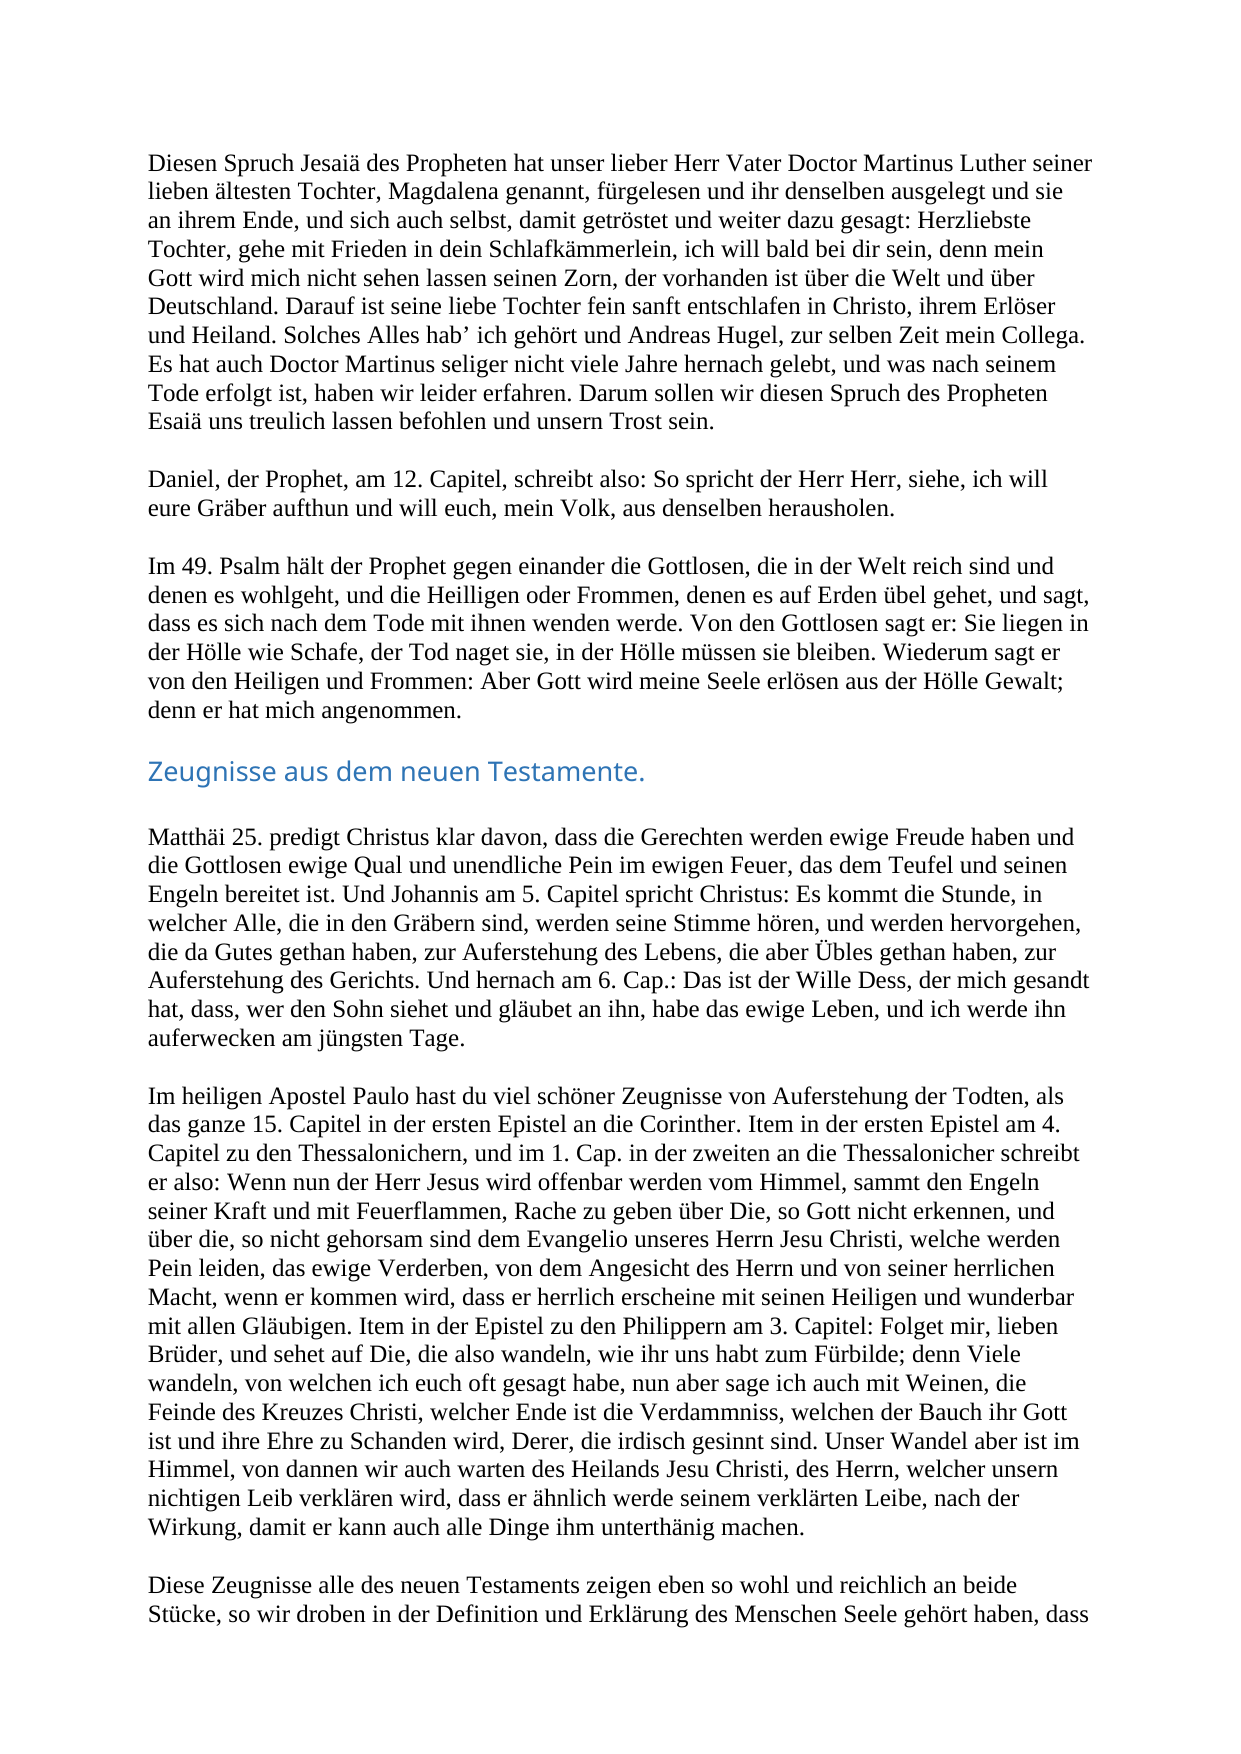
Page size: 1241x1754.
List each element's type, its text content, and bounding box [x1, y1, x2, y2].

text Matthäi 25. predigt Christus klar davon, dass die Gerechten werden ewige Freude haben und die Gottlosen ewige Qual und unendliche Pein im ewigen Feuer, das dem Teufel und seinen Engeln bereitet ist. Und Johannis am 5. Capitel spricht Christus: Es kommt die Stunde, in welcher Alle, die in den Gräbern sind, werden seine Stimme hören, und werden hervorgehen, die da Gutes gethan haben, zur Auferstehung des Lebens, die aber Übles gethan haben, zur Auferstehung des Gerichts. Und hernach am 6. Cap.: Das ist der Wille Dess, der mich gesandt hat, dass, wer den Sohn siehet und gläubet an ihn, habe das ewige Leben, und ich werde ihn auferwecken am jüngsten Tage. [148, 908, 1093, 1138]
text Im heiligen Apostel Paulo hast du viel schöner Zeugnisse von Auferstehung der Todten, als das ganze 15. Capitel in der ersten Epistel an die Corinther. Item in der ersten Epistel am 4. Capitel zu den Thessalonichern, und im 1. Cap. in der zweiten an die Thessalonicher schreibt er also: Wenn nun der Herr Jesus wird offenbar werden vom Himmel, sammt den Engeln seiner Kraft und mit Feuerflammen, Rache zu geben über Die, so Gott nicht erkennen, und über die, so nicht gehorsam sind dem Evangelio unseres Herrn Jesu Christi, welche werden Pein leiden, das ewige Verderben, von dem Angesicht des Herrn und von seiner herrlichen Macht, wenn er kommen wird, dass er herrlich erscheine mit seinen Heiligen und wunderbar mit allen Gläubigen. Item in der Epistel zu den Philippern am 3. Capitel: Folget mir, lieben Brüder, und sehet auf Die, die also wandeln, wie ihr uns habt zum Fürbilde; denn Viele wandeln, von welchen ich euch oft gesagt habe, nun aber sage ich auch mit Weinen, die Feinde des Kreuzes Christi, welcher Ende ist die Verdammniss, welchen der Bauch ihr Gott ist und ihre Ehre zu Schanden wird, Derer, die irdisch gesinnt sind. Unser Wandel aber ist im Himmel, von dannen wir auch warten des Heilands Jesu Christi, des Herrn, welcher unsern nichtigen Leib verklären wird, dass er ähnlich werde seinem verklärten Leibe, nach der Wirkung, damit er kann auch alle Dinge ihm unterthänig machen. [148, 1167, 1093, 1627]
text Im 49. Psalm hält der Prophet gegen einander die Gottlosen, die in der Welt reich sind und denen es wohlgeht, und die Heilligen oder Frommen, denen es auf Erden übel gehet, und sagt, dass es sich nach dem Tode mit ihnen wenden werde. Von den Gottlosen sagt er: Sie liegen in der Hölle wie Schafe, der Tod naget sie, in der Hölle müssen sie bleiben. Wiederum sagt er von den Heiligen und Frommen: Aber Gott wird meine Seele erlösen aus der Hölle Gewalt; denn er hat mich angenommen. [148, 638, 1093, 810]
text Daniel, der Prophet, am 12. Capitel, schreibt also: So spricht der Herr Herr, siehe, ich will eure Gräber aufthun und will euch, mein Volk, aus denselben herausholen. [148, 551, 1093, 608]
text Diesen Spruch Jesaiä des Propheten hat unser lieber Herr Vater Doctor Martinus Luther seiner lieben ältesten Tochter, Magdalena genannt, fürgelesen und ihr denselben ausgelegt und sie an ihrem Ende, und sich auch selbst, damit getröstet und weiter dazu gesagt: Herzliebste Tochter, gehe mit Frieden in dein Schlafkämmerlein, ich will bald bei dir sein, denn mein Gott wird mich nicht sehen lassen seinen Zorn, der vorhanden ist über die Welt und über Deutschland. Darauf ist seine liebe Tochter fein sanft entschlafen in Christo, ihrem Erlöser und Heiland. Solches Alles hab’ ich gehört und Andreas Hugel, zur selben Zeit mein Collega. Es hat auch Doctor Martinus seliger nicht viele Jahre hernach gelebt, und was nach seinem Tode erfolgt ist, haben wir leider erfahren. Darum sollen wir diesen Spruch des Propheten Esaiä uns treulich lassen befohlen und unsern Trost sein. [148, 234, 1093, 522]
subtitle Zeugnisse aus dem neuen Testamente. [148, 839, 1093, 876]
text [148, 148, 1093, 205]
